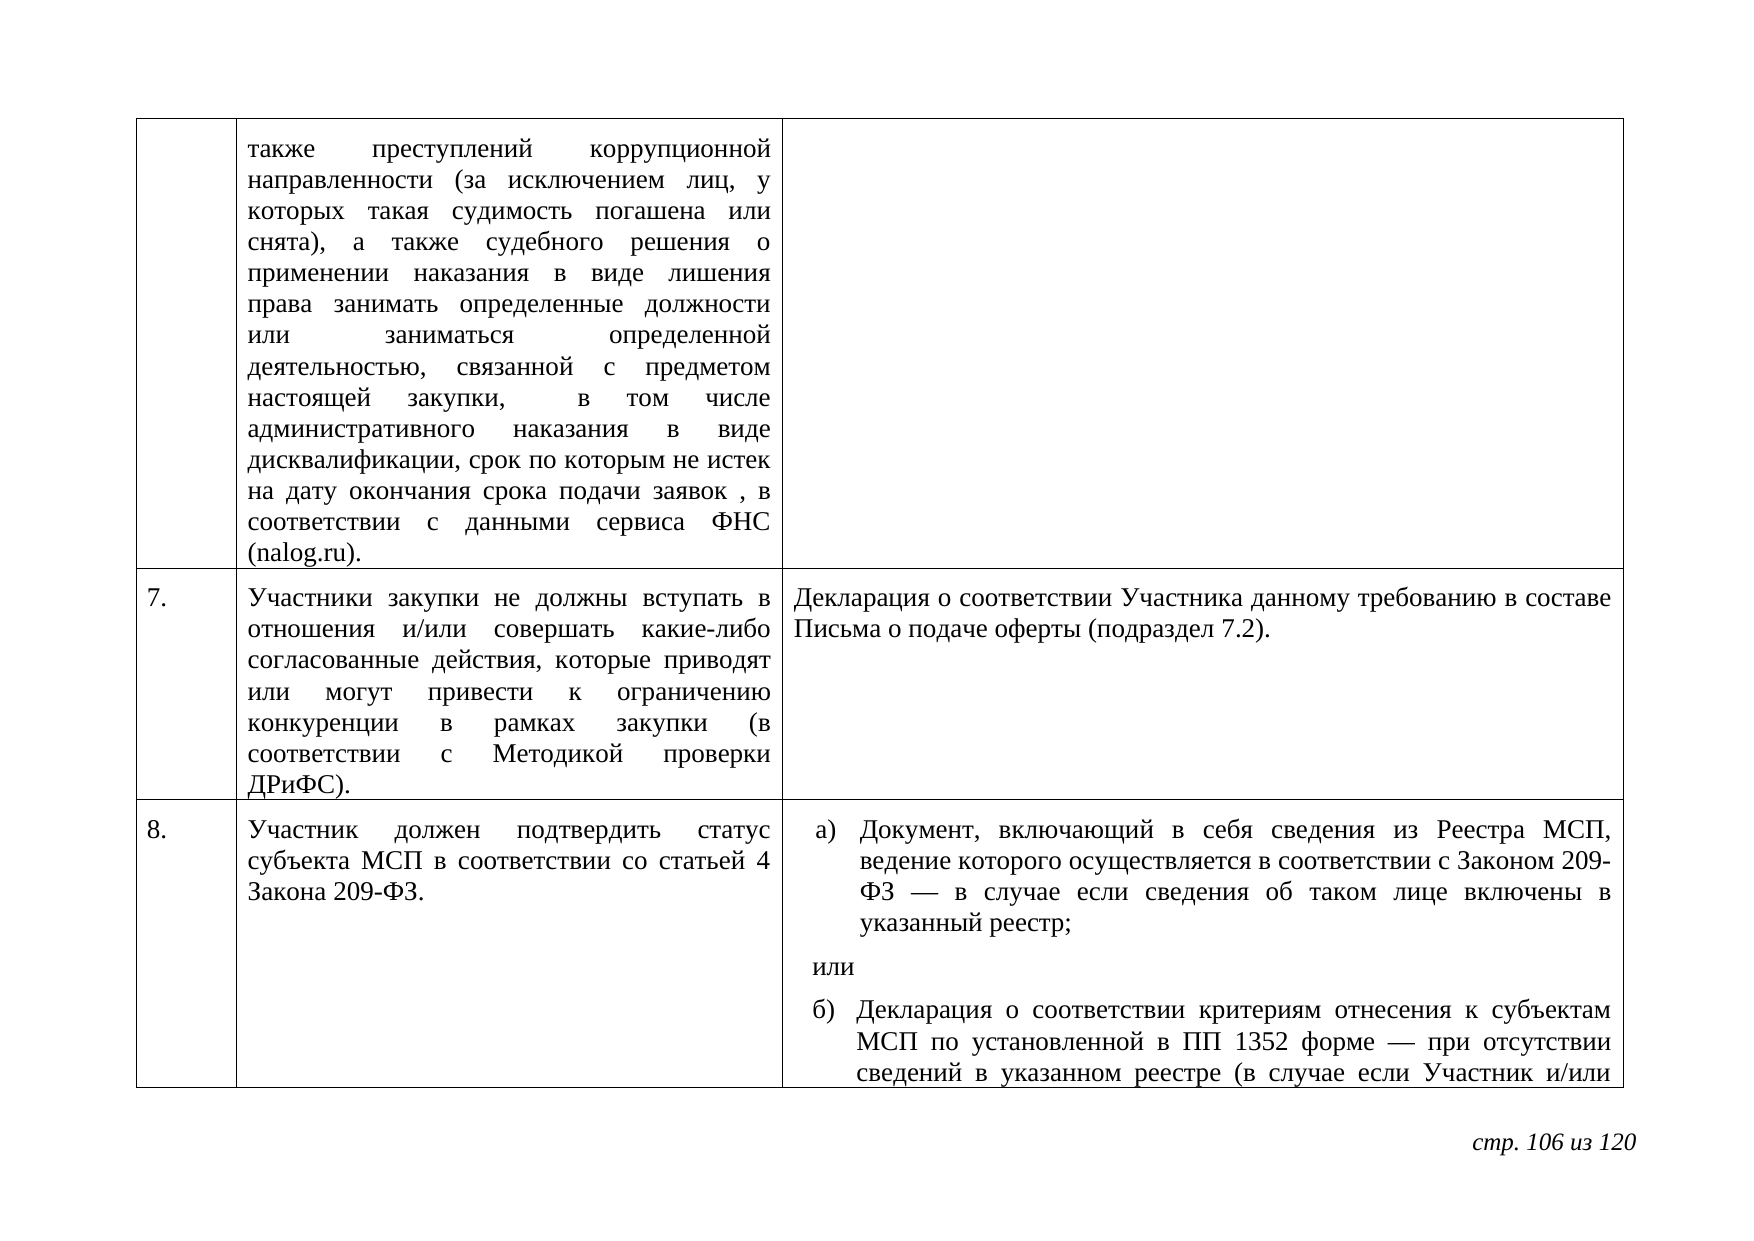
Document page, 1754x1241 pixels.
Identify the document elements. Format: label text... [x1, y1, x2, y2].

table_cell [237, 119, 782, 568]
table_cell [137, 800, 236, 1087]
table_cell Декларация о соответствии Участника данному требованию в составе Письма о подаче оферты (подраздел 7.2). [783, 569, 1623, 799]
table_cell Участники закупки не должны вступать в отношения и/или совершать какие-либо согласованные действия, которые приводят или могут привести к ограничению конкуренции в рамках закупки (в соответствии с Методикой проверки ДРиФС). [237, 569, 782, 799]
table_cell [783, 119, 1623, 568]
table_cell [237, 800, 782, 1087]
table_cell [783, 800, 1623, 1087]
table_cell [137, 569, 236, 799]
table_cell [137, 119, 236, 568]
